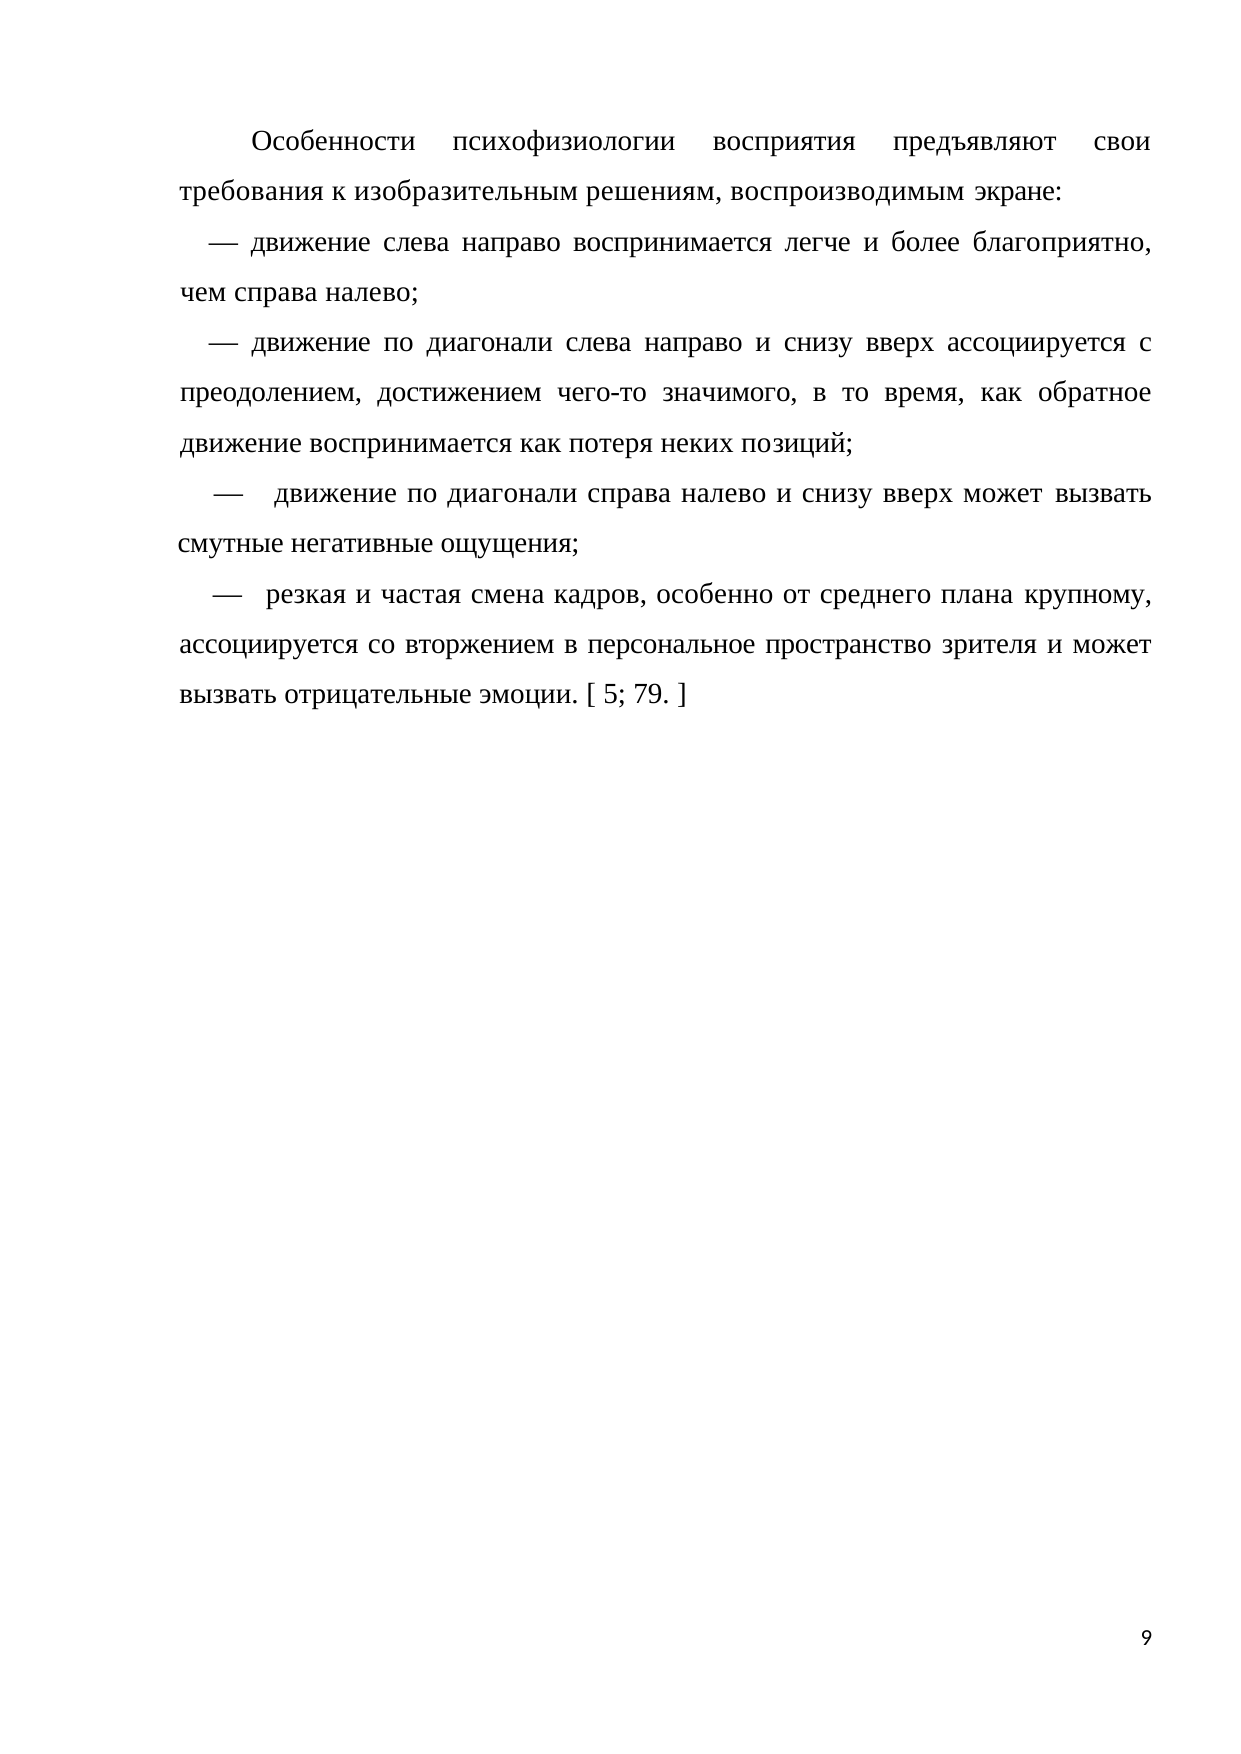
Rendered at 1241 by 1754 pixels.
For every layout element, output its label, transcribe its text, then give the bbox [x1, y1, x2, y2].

text — движение слева направо воспринимается легче и более благоприятно, чем справа налево; [180, 224, 1152, 307]
text — движение по диагонали справа налево и снизу вверх может вызвать смутные негативные ощущения; [177, 475, 1152, 559]
text Особенности психофизиологии восприятия предъявляют свои требования к изобразительным решениям, воспроизводимым экране: [179, 123, 1152, 207]
text — движение по диагонали слева направо и снизу вверх ассоциируется с преодолением, достижением чего-то значимого, в то время, как обратное движение воспринимается как потеря неких позиций; [180, 324, 1152, 458]
text — резкая и частая смена кадров, особенно от среднего плана крупному, ассоциируется со вторжением в персональное пространство зрителя и может вызвать отрицательные эмоции. [ 5; 79. ] [179, 576, 1152, 710]
